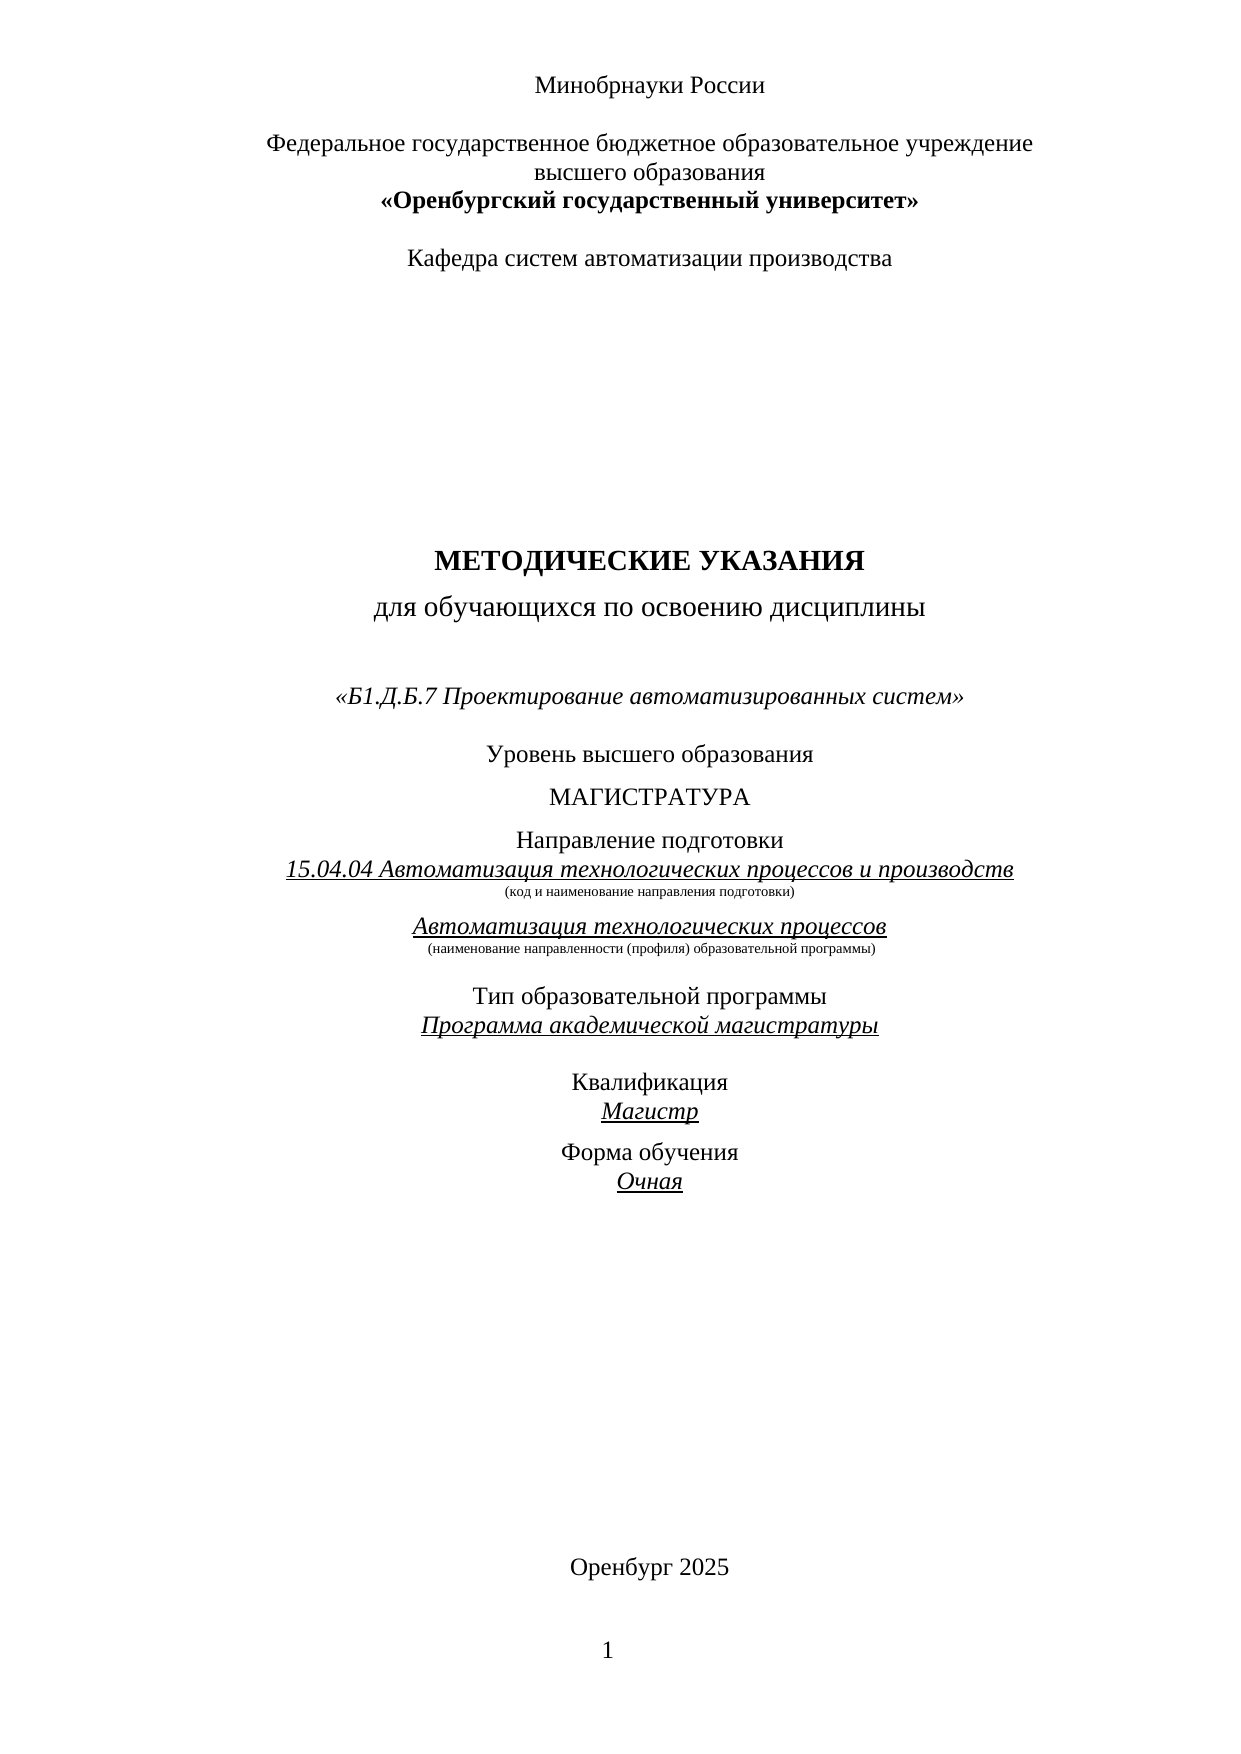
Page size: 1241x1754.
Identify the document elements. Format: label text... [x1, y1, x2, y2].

text Форма обучения [118, 1137, 1181, 1166]
text Направление подготовки [118, 825, 1181, 854]
text МЕТОДИЧЕСКИЕ УКАЗАНИЯ [118, 543, 1181, 577]
text МАГИСТРАТУРА [118, 782, 1181, 811]
text Очная [118, 1166, 1181, 1195]
text (наименование направленности (профиля) образовательной программы) [118, 940, 1181, 969]
text Кафедра систем автоматизации производства [118, 243, 1181, 272]
text Автоматизация технологических процессов [118, 911, 1181, 940]
text для обучающихся по освоению дисциплины [118, 589, 1181, 623]
text Оренбург 2025 [118, 1552, 1181, 1581]
text «Оренбургский государственный университет» [118, 186, 1181, 214]
text Программа академической магистратуры [118, 1010, 1181, 1039]
text высшего образования [118, 157, 1181, 186]
text Магистр [118, 1096, 1181, 1125]
text (код и наименование направления подготовки) [118, 882, 1181, 911]
text 15.04.04 Автоматизация технологических процессов и производств [118, 854, 1181, 882]
text Тип образовательной программы [118, 981, 1181, 1010]
text Минобрнауки России [118, 71, 1181, 99]
text «Б1.Д.Б.7 Проектирование автоматизированных систем» [118, 681, 1181, 710]
text Уровень высшего образования [118, 739, 1181, 767]
text Квалификация [118, 1067, 1181, 1096]
text Федеральное государственное бюджетное образовательное учреждение [118, 128, 1181, 157]
